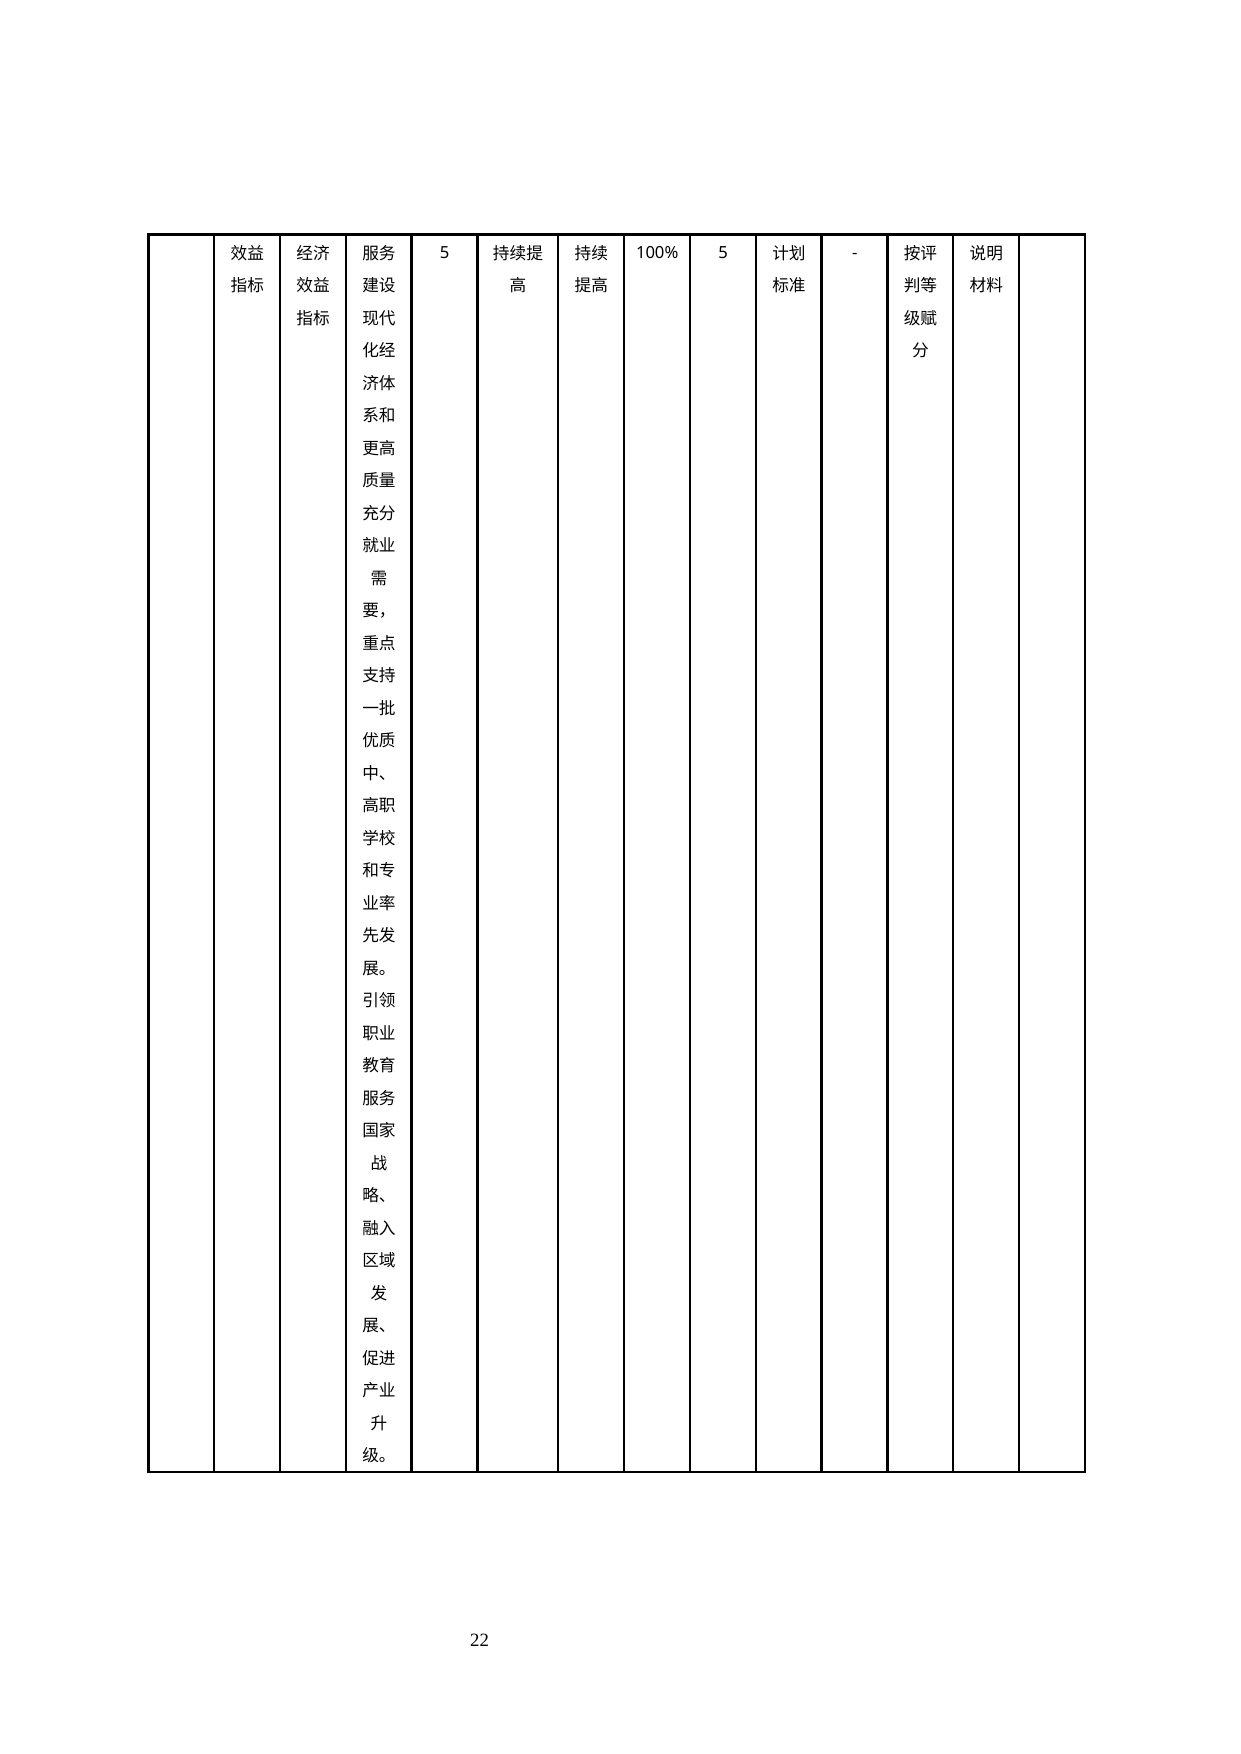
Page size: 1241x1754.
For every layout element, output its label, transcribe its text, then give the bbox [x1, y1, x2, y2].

table_cell 效益指标 [215, 236, 279, 1471]
table_cell 持续提高 [479, 236, 557, 1471]
table_cell 计划标准 [757, 236, 820, 1471]
table_cell 5 [691, 236, 755, 1471]
table_cell [1020, 236, 1084, 1471]
table_cell - [823, 236, 886, 1471]
table_cell 服务建设现代化经济体系和更高质量充分就业需要，重点支持一批优质中、高职学校和专业率先发展。引领职业教育服务国家战略、融入区域发展、促进产业升级。 [347, 236, 410, 1471]
table_cell 持续提高 [559, 236, 623, 1471]
table_cell 100% [625, 236, 689, 1471]
table_cell 说明材料 [954, 236, 1018, 1471]
table_cell 5 [413, 236, 476, 1471]
table_cell 经济效益指标 [281, 236, 345, 1471]
table_cell 按评判等级赋分 [889, 236, 952, 1471]
